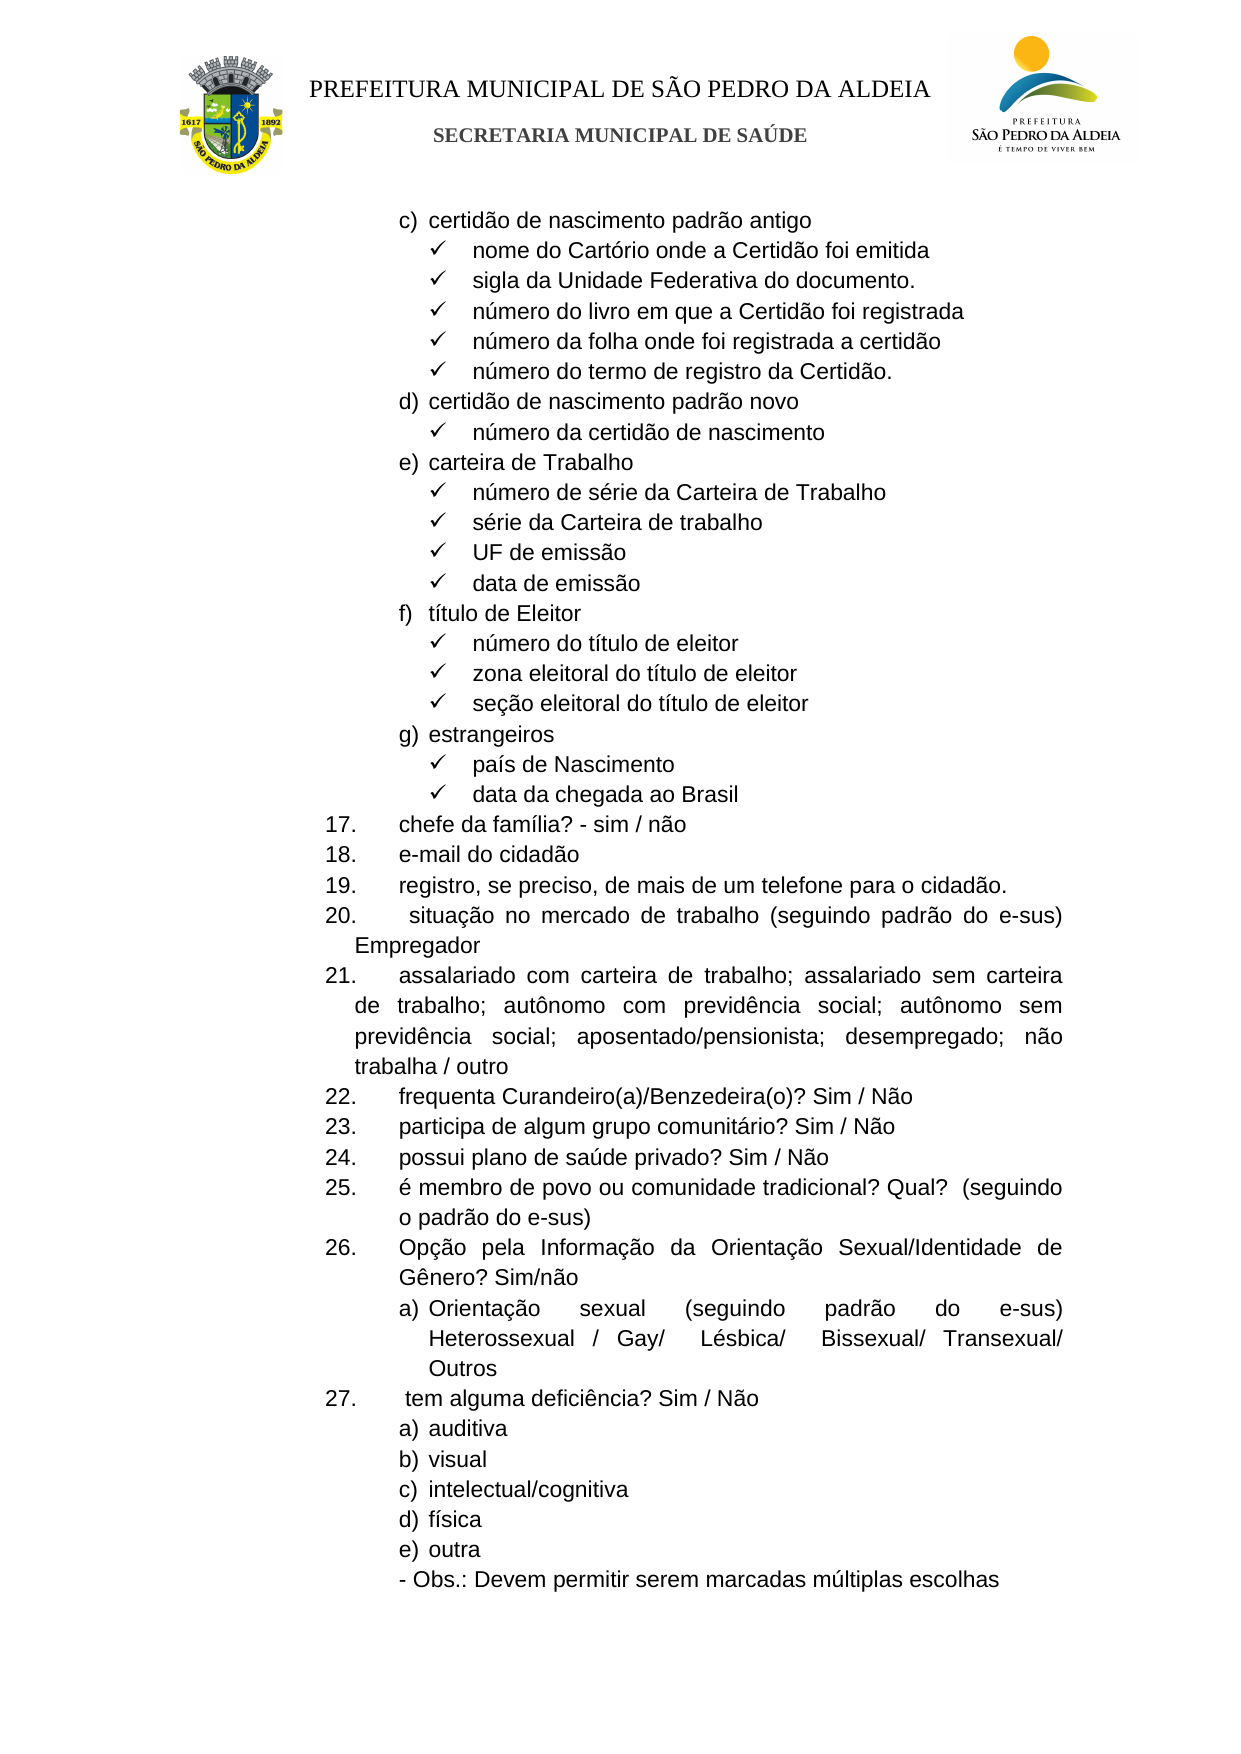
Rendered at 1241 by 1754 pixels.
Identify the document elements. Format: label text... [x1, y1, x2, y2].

picture [179, 56, 283, 174]
text - Obs.: Devem permitir serem marcadas múltiplas escolhas [399, 1566, 1063, 1593]
list data da chegada ao Brasil [354, 781, 1063, 807]
list seção eleitoral do título de eleitor [428, 690, 1063, 717]
list tem alguma deficiência? Sim / Não [325, 1385, 1063, 1412]
list situação no mercado de trabalho (seguindo padrão do e-sus) Empregador [325, 902, 1063, 958]
list frequenta Curandeiro(a)/Benzedeira(o)? Sim / Não [325, 1083, 1063, 1109]
list data de emissão [354, 569, 1063, 596]
list Orientação sexual (seguindo padrão do e-sus) Heterossexual / Gay/ Lésbica/ Bissexual/ Transexual/ Outros [399, 1294, 1063, 1381]
list número do livro em que a Certidão foi registrada [354, 298, 1063, 324]
list Opção pela Informação da Orientação Sexual/Identidade de Gênero? Sim/não [325, 1234, 1063, 1291]
list nome do Cartório onde a Certidão foi emitida [354, 237, 1063, 264]
list chefe da família? - sim / não [325, 811, 1063, 838]
list visual [399, 1446, 1063, 1472]
list registro, se preciso, de mais de um telefone para o cidadão. [325, 872, 1063, 898]
list auditiva [399, 1415, 1063, 1442]
list sigla da Unidade Federativa do documento. [354, 267, 1063, 294]
list intelectual/cognitiva [399, 1476, 1063, 1502]
list certidão de nascimento padrão novo [399, 388, 1063, 415]
list carteira de Trabalho [399, 449, 1063, 475]
list participa de algum grupo comunitário? Sim / Não [325, 1113, 1063, 1140]
list e-mail do cidadão [325, 841, 1063, 868]
picture [947, 33, 1138, 162]
list UF de emissão [354, 539, 1063, 566]
list série da Carteira de trabalho [354, 509, 1063, 536]
list possui plano de saúde privado? Sim / Não [325, 1143, 1063, 1170]
list é membro de povo ou comunidade tradicional? Qual? (seguindo o padrão do e-sus) [325, 1174, 1063, 1230]
list número da folha onde foi registrada a certidão [354, 328, 1063, 354]
list número do título de eleitor [428, 630, 1063, 656]
list número do termo de registro da Certidão. [354, 358, 1063, 384]
list país de Nascimento [354, 751, 1063, 777]
list física [399, 1506, 1063, 1532]
list número da certidão de nascimento [354, 418, 1063, 445]
list título de Eleitor [399, 600, 1063, 626]
list zona eleitoral do título de eleitor [428, 660, 1063, 687]
list estrangeiros [399, 721, 1063, 747]
list número de série da Carteira de Trabalho [354, 479, 1063, 505]
list assalariado com carteira de trabalho; assalariado sem carteira de trabalho; autônomo com previdência social; autônomo sem previdência social; aposentado/pensionista; desempregado; não trabalha / outro [325, 962, 1063, 1079]
list certidão de nascimento padrão antigo [399, 207, 1063, 233]
list outra [399, 1536, 1063, 1563]
